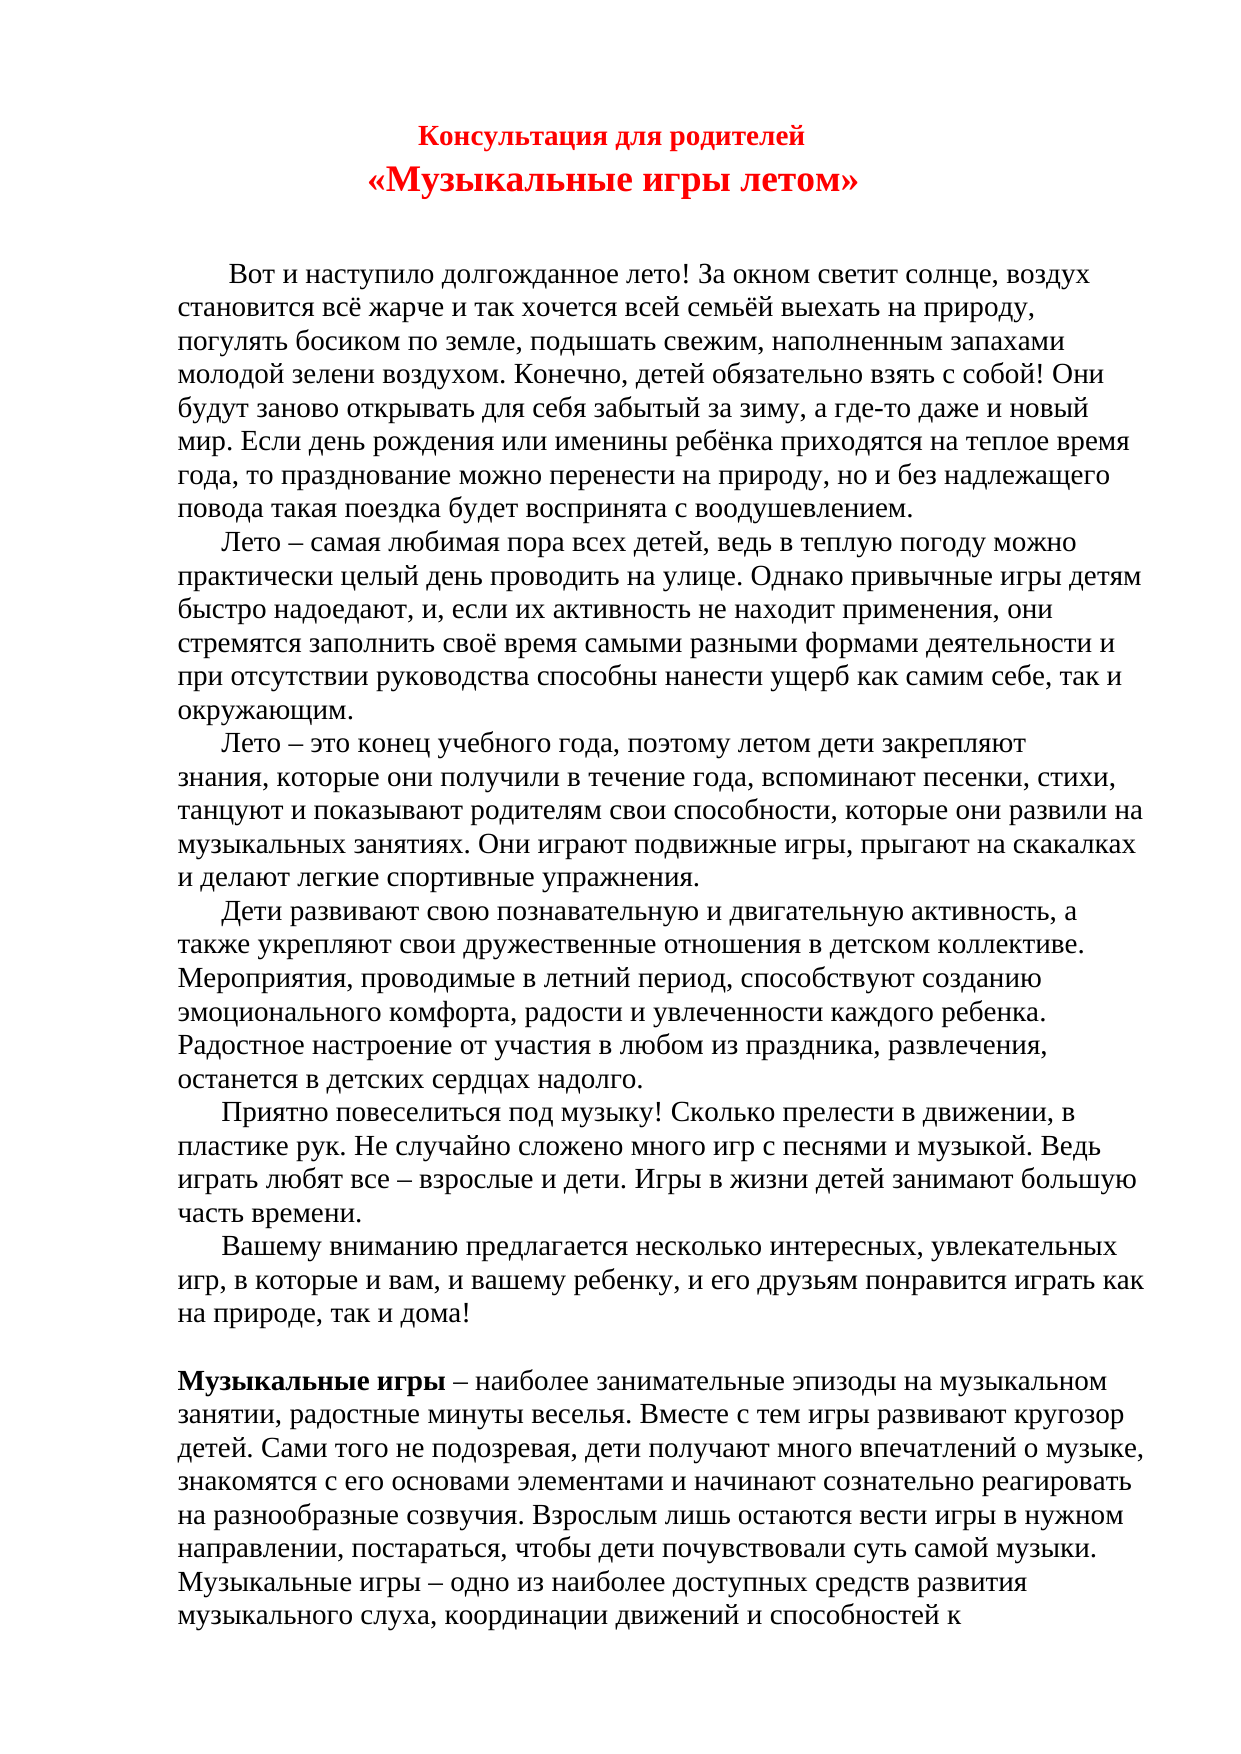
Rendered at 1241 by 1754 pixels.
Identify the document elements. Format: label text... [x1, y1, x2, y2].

text Вашему вниманию предлагается несколько интересных, увлекательных игр, в которые и вам, и вашему ребенку, и его друзьям понравится играть как на природе, так и дома! [177, 1228, 1152, 1329]
text стремятся заполнить своё время самыми разными формами деятельности и [177, 625, 1152, 658]
text знания, которые они получили в течение года, вспоминают песенки, стихи, [177, 759, 1152, 792]
text пластике рук. Не случайно сложено много игр с песнями и музыкой. Ведь [177, 1128, 1152, 1161]
text часть времени. [177, 1195, 1152, 1228]
text при отсутствии руководства способны нанести ущерб как самим себе, так и [177, 658, 1152, 692]
text Консультация для родителей [177, 118, 1152, 152]
text «Музыкальные игры летом» [177, 157, 1152, 200]
text останется в детских сердцах надолго. [177, 1061, 1152, 1094]
text Вот и наступило долгожданное лето! За окном светит солнце, воздух становится всё жарче и так хочется всей семьёй выехать на природу, погулять босиком по земле, подышать свежим, наполненным запахами молодой зелени воздухом. Конечно, детей обязательно взять с собой! Они будут заново открывать для себя забытый за зиму, а где-то даже и новый мир. Если день рождения или именины ребёнка приходятся на теплое время года, то празднование можно перенести на природу, но и без надлежащего повода такая поездка будет воспринята с воодушевлением. [177, 256, 1152, 524]
text Радостное настроение от участия в любом из праздника, развлечения, [177, 1027, 1152, 1061]
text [177, 1363, 1152, 1631]
text также укрепляют свои дружественные отношения в детском коллективе. [177, 927, 1152, 960]
text играть любят все – взрослые и дети. Игры в жизни детей занимают большую [177, 1161, 1152, 1195]
text и делают легкие спортивные упражнения. [177, 859, 1152, 893]
text эмоционального комфорта, радости и увлеченности каждого ребенка. [177, 994, 1152, 1027]
text танцуют и показывают родителям свои способности, которые они развили на музыкальных занятиях. Они играют подвижные игры, прыгают на скакалках [177, 792, 1152, 859]
text Лето – самая любимая пора всех детей, ведь в теплую погоду можно [177, 524, 1152, 558]
text Дети развивают свою познавательную и двигательную активность, а [177, 893, 1152, 927]
text быстро надоедают, и, если их активность не находит применения, они [177, 591, 1152, 625]
text Приятно повеселиться под музыку! Сколько прелести в движении, в [177, 1094, 1152, 1128]
text окружающим. [177, 692, 1152, 725]
text Мероприятия, проводимые в летний период, способствуют созданию [177, 960, 1152, 994]
text практически целый день проводить на улице. Однако привычные игры детям [177, 558, 1152, 591]
text Лето – это конец учебного года, поэтому летом дети закрепляют [177, 725, 1152, 759]
